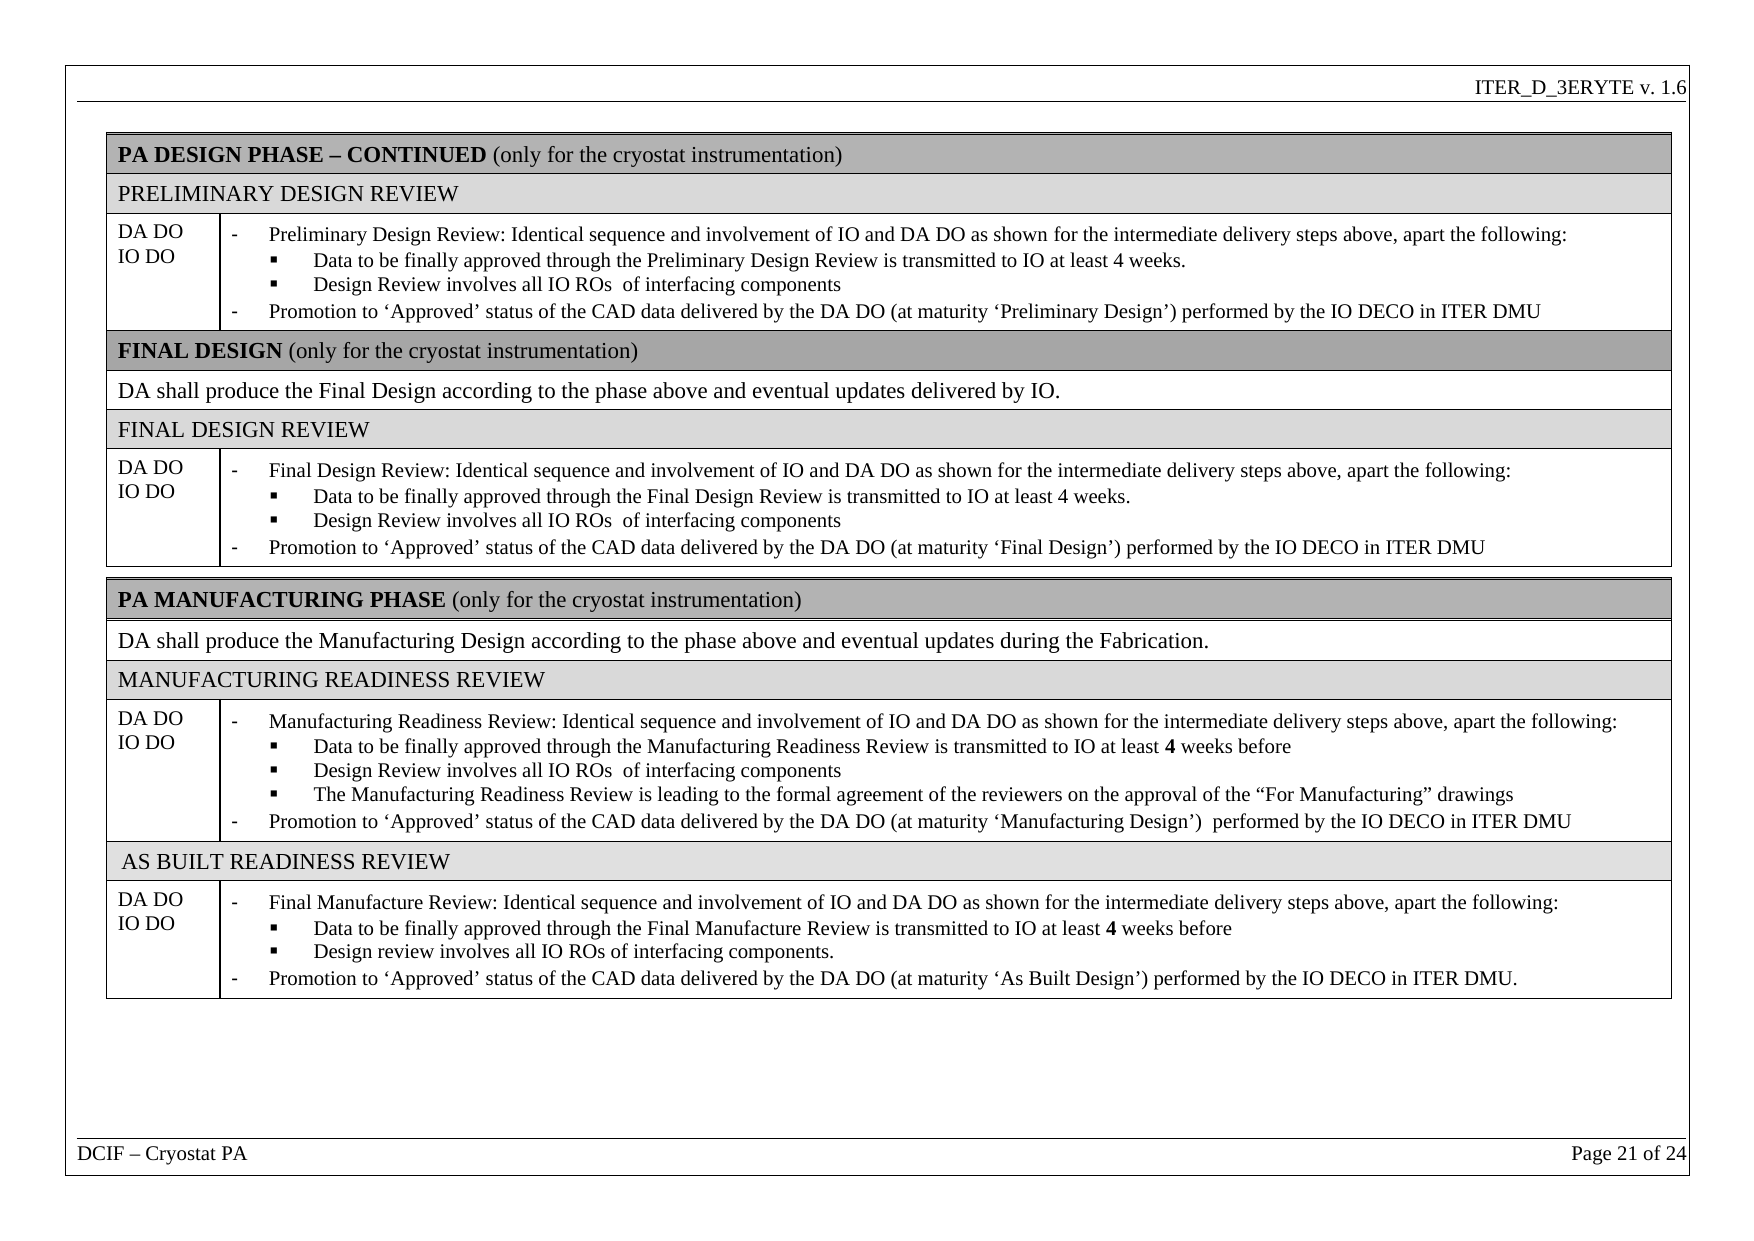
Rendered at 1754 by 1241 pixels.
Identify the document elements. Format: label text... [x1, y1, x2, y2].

table_cell Final Design Review: Identical sequence and involvement of IO and DA DO as shown for the intermediate delivery steps above, apart the following: Data to be finally approved through the Final Design Review is transmitted to IO at least 4 weeks. Design Review involves all IO ROs of interfacing components Promotion to ‘Approved’ status of the CAD data delivered by the DA DO (at maturity ‘Final Design’) performed by the IO DECO in ITER DMU [221, 449, 1671, 566]
table_cell DA DO IO DO [107, 214, 219, 330]
table_cell FINAL DESIGN REVIEW [107, 410, 1671, 448]
table_cell Manufacturing Readiness Review: Identical sequence and involvement of IO and DA DO as shown for the intermediate delivery steps above, apart the following: Data to be finally approved through the Manufacturing Readiness Review is transmitted to IO at least 4 weeks before Design Review involves all IO ROs of interfacing components The Manufacturing Readiness Review is leading to the formal agreement of the reviewers on the approval of the “For Manufacturing” drawings Promotion to ‘Approved’ status of the CAD data delivered by the DA DO (at maturity ‘Manufacturing Design’) performed by the IO DECO in ITER DMU [221, 700, 1671, 841]
table_cell DA DO IO DO [107, 449, 219, 566]
table_cell DA DO IO DO [107, 700, 219, 841]
table_header PA DESIGN PHASE – CONTINUED (only for the cryostat instrumentation) [107, 135, 1671, 173]
table_cell PRELIMINARY DESIGN REVIEW [107, 174, 1671, 213]
table_cell DA shall produce the Final Design according to the phase above and eventual updates delivered by IO. [107, 371, 1671, 409]
table_cell DA shall produce the Manufacturing Design according to the phase above and eventual updates during the Fabrication. [107, 621, 1671, 659]
table_cell DA DO IO DO [107, 881, 219, 998]
table_cell FINAL DESIGN (only for the cryostat instrumentation) [107, 331, 1671, 370]
table_cell Final Manufacture Review: Identical sequence and involvement of IO and DA DO as shown for the intermediate delivery steps above, apart the following: Data to be finally approved through the Final Manufacture Review is transmitted to IO at least 4 weeks before Design review involves all IO ROs of interfacing components. Promotion to ‘Approved’ status of the CAD data delivered by the DA DO (at maturity ‘As Built Design’) performed by the IO DECO in ITER DMU. [221, 881, 1671, 998]
table_cell Preliminary Design Review: Identical sequence and involvement of IO and DA DO as shown for the intermediate delivery steps above, apart the following: Data to be finally approved through the Preliminary Design Review is transmitted to IO at least 4 weeks. Design Review involves all IO ROs of interfacing components Promotion to ‘Approved’ status of the CAD data delivered by the DA DO (at maturity ‘Preliminary Design’) performed by the IO DECO in ITER DMU [221, 214, 1671, 330]
table_header PA MANUFACTURING PHASE (only for the cryostat instrumentation) [107, 580, 1671, 618]
table_cell AS BUILT READINESS REVIEW [107, 842, 1671, 880]
table_cell MANUFACTURING READINESS REVIEW [107, 661, 1671, 699]
